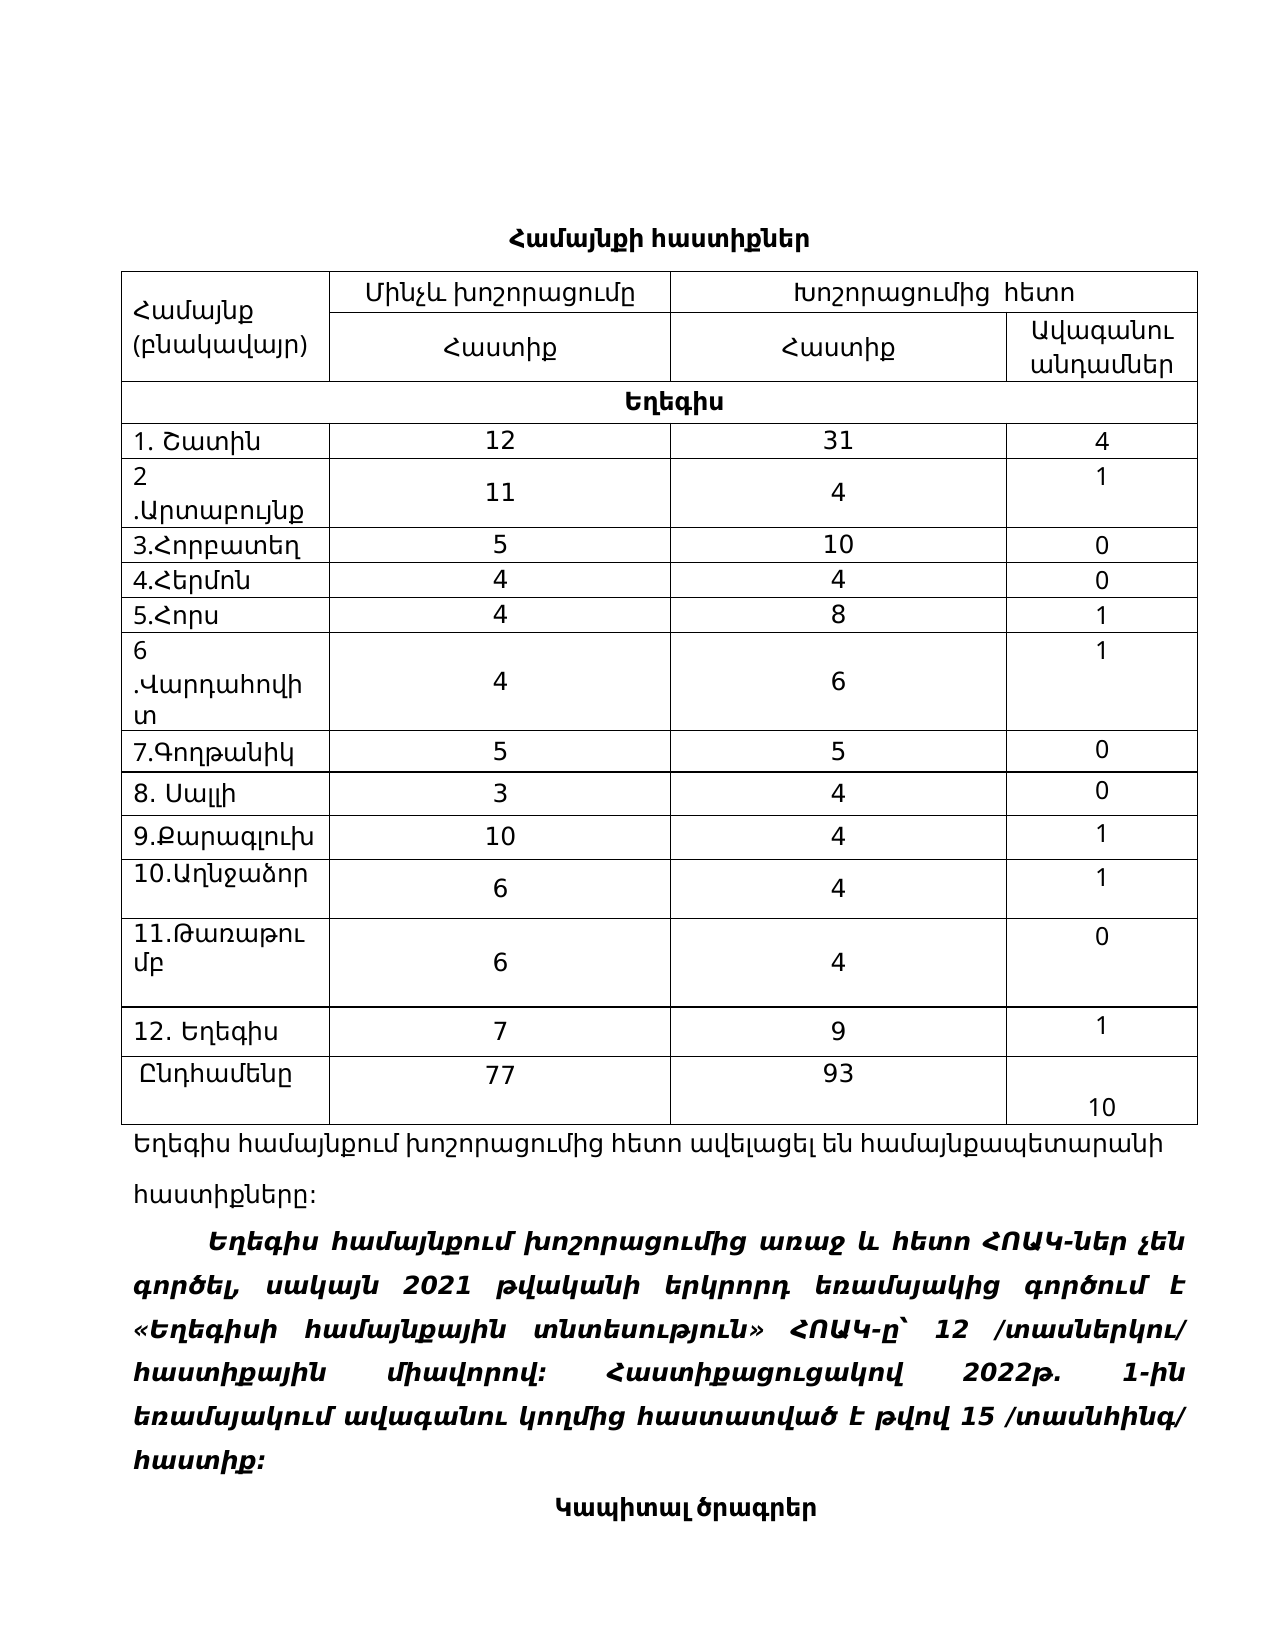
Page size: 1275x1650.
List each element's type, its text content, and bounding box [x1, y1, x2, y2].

table_cell [946, 382, 1197, 422]
text Եղեգիս համայնքում խոշորացումից առաջ և հետո ՀՈԱԿ-ներ չեն գործել, սակայն 2021 թվականի երկրորդ եռամսյակից գործում է «Եղեգիսի համայնքային տնտեսություն» ՀՈԱԿ-ը՝ 12 /տասներկու/ հաստիքային միավորով։ Հաստիքացուցակով 2022թ. 1-ին եռամսյակում ավագանու կողմից հաստատված է թվով 15 /տասնհինգ/ հաստիք։ [133, 1227, 1186, 1475]
table_cell 6 [330, 919, 670, 1006]
table_cell 10.Աղնջաձոր [122, 860, 329, 918]
table_cell 1 [1007, 816, 1197, 858]
table_cell [1007, 1057, 1197, 1090]
table_cell 8. Սալլի [122, 773, 329, 815]
table_cell 11 [330, 459, 670, 527]
table_cell 1. Շատին [122, 424, 329, 457]
table_cell 93 [671, 1057, 1006, 1090]
table_cell 3.Հորբատեղ [122, 528, 329, 562]
table_cell [122, 1090, 329, 1124]
text Կապիտալ ծրագրեր [133, 1490, 1186, 1524]
table_cell 77 [330, 1057, 670, 1090]
table_cell 0 [1007, 731, 1197, 771]
table_cell Հաստիք [330, 313, 670, 381]
table_header Մինչև խոշորացումը [330, 272, 670, 312]
table_cell 6.Վարդահովիտ [122, 633, 329, 730]
table_cell 1 [1007, 459, 1197, 527]
table_header Խոշորացումից հետո [671, 272, 1197, 312]
table_cell 12. Եղեգիս [122, 1008, 329, 1056]
table_cell 4 [330, 633, 670, 730]
table_header Համայնք (բնակավայր) [122, 272, 329, 381]
table_cell 4 [671, 860, 1006, 918]
table_cell 10 [671, 528, 1006, 562]
table_cell Ընդհամենը [122, 1057, 329, 1090]
table_cell Ավագանու անդամներ [1007, 313, 1197, 381]
table_cell 3 [330, 773, 670, 815]
table_cell 4 [671, 459, 1006, 527]
table_cell 4 [671, 919, 1006, 1006]
table_cell 5.Հորս [122, 598, 329, 632]
table_cell 1 [1007, 598, 1197, 632]
text Եղեգիս համայնքում խոշորացումից հետո ավելացել են համայնքապետարանի հաստիքները: [133, 1125, 1186, 1210]
table_cell 5 [330, 528, 670, 562]
table_cell 1 [1007, 633, 1197, 730]
table_cell 10 [1007, 1090, 1197, 1124]
table_cell 9.Քարագլուխ [122, 816, 329, 858]
table_cell Եղեգիս [351, 382, 946, 422]
table_cell 4 [330, 563, 670, 597]
table_cell 0 [1007, 528, 1197, 562]
table_cell 1 [1007, 860, 1197, 918]
table_cell 4.Հերմոն [122, 563, 329, 597]
table_cell 0 [1007, 773, 1197, 815]
table_cell 4 [671, 563, 1006, 597]
table_cell 4 [1007, 424, 1197, 457]
table_cell 4 [671, 773, 1006, 815]
table_cell 5 [330, 731, 670, 771]
table_cell [671, 1090, 1006, 1124]
table_cell [330, 1090, 670, 1124]
table_cell 10 [330, 816, 670, 858]
table_cell 6 [671, 633, 1006, 730]
table_cell 0 [1007, 919, 1197, 1006]
table_cell 1 [1007, 1008, 1197, 1056]
table_cell 7 [330, 1008, 670, 1056]
table_cell 7.Գողթանիկ [122, 731, 329, 771]
table_cell 8 [671, 598, 1006, 632]
table_cell 4 [671, 816, 1006, 858]
table_cell 6 [330, 860, 670, 918]
table_cell 11.Թառաթումբ [122, 919, 329, 1006]
text Համայնքի հաստիքներ [133, 220, 1186, 254]
table_cell 2.Արտաբույնք [122, 459, 329, 527]
table_cell 4 [330, 598, 670, 632]
table_cell Հաստիք [671, 313, 1006, 381]
table_cell 31 [671, 424, 1006, 457]
table_cell 0 [1007, 563, 1197, 597]
table_cell 5 [671, 731, 1006, 771]
table_cell 12 [330, 424, 670, 457]
table_cell 9 [671, 1008, 1006, 1056]
table_cell [122, 382, 351, 422]
